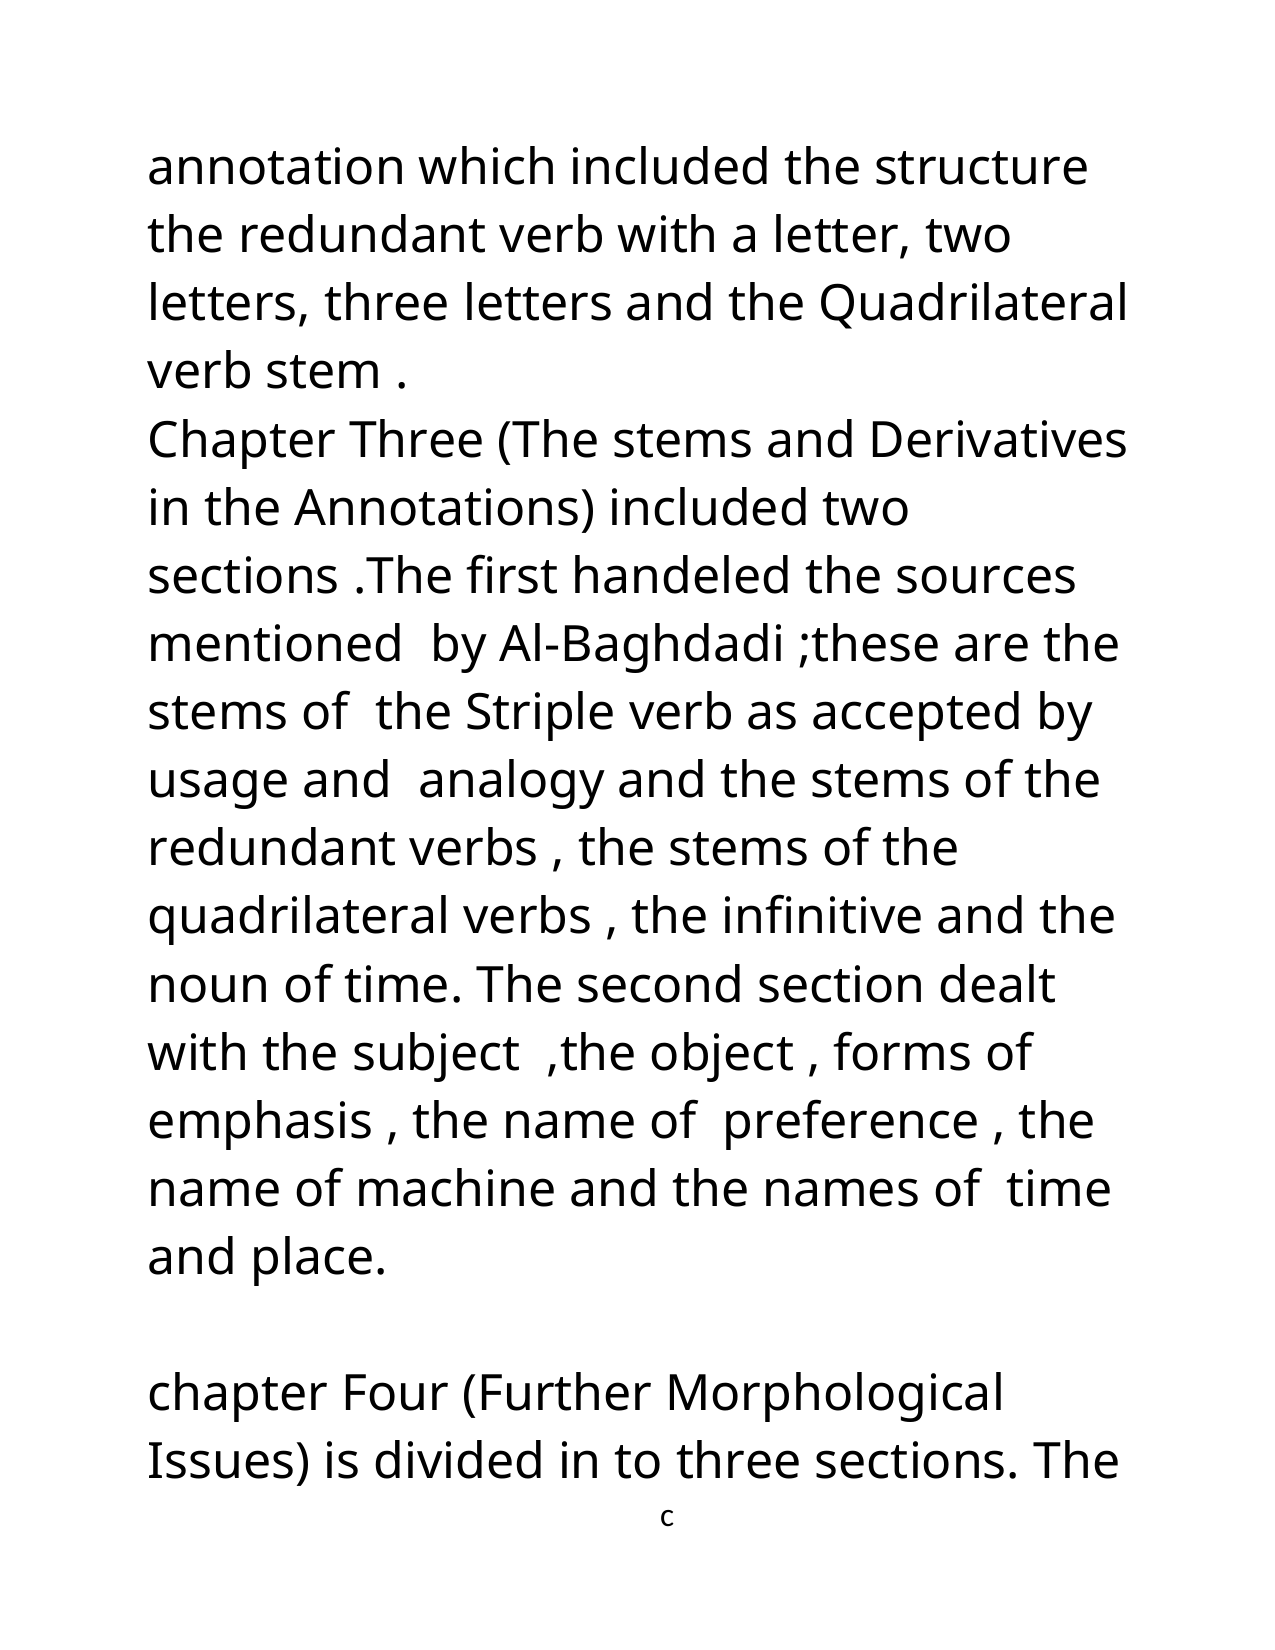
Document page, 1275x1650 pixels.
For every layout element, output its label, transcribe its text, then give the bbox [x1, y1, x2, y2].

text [148, 1357, 1157, 1493]
text Chapter Three (The stems and Derivatives in the Annotations) included two sections .The first handeled the sources mentioned by Al-Baghdadi ;these are the stems of the Striple verb as accepted by usage and analogy and the stems of the redundant verbs , the stems of the quadrilateral verbs , the infinitive and the noun of time. The second section dealt with the subject ,the object , forms of emphasis , the name of preference , the name of machine and the names of time and place. [148, 403, 1157, 1289]
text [148, 131, 1157, 403]
